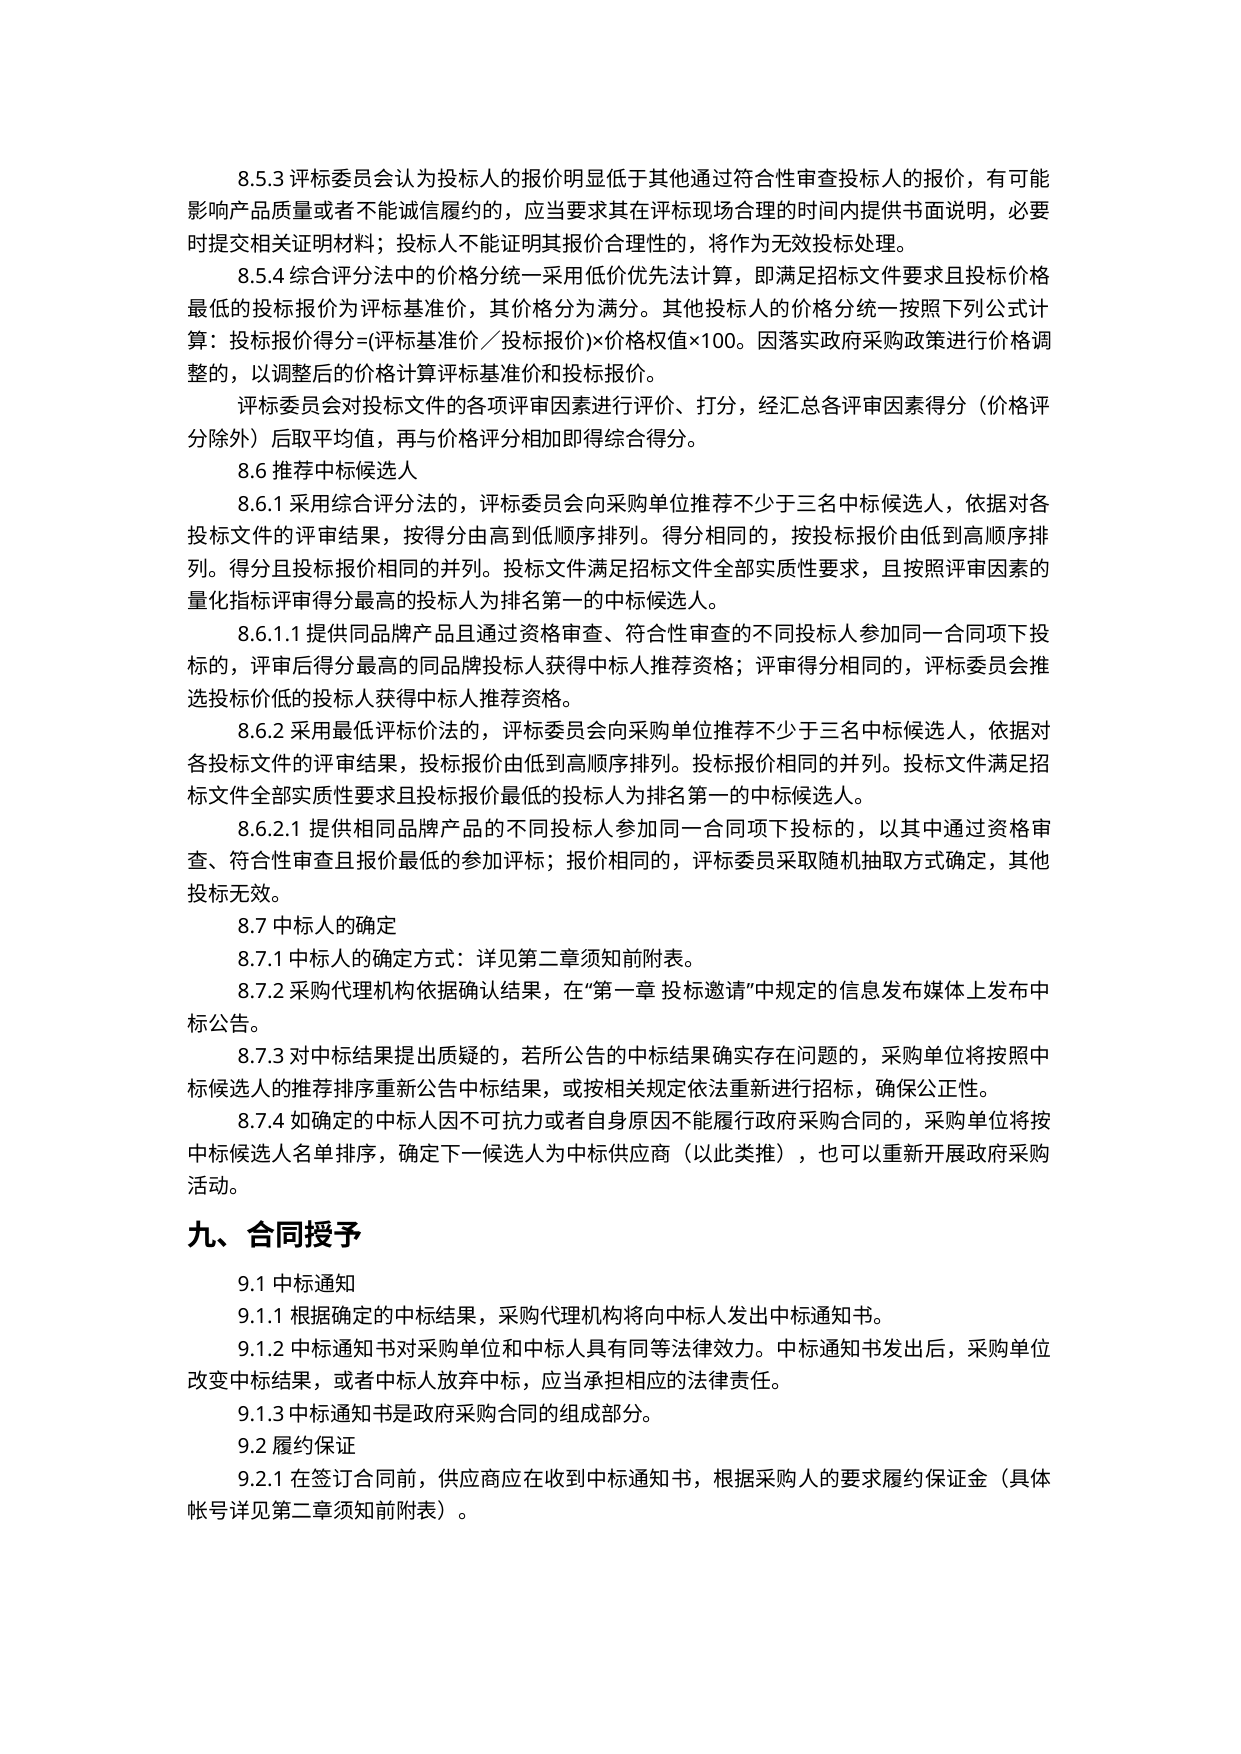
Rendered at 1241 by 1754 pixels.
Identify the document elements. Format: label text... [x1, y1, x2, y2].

text 评标委员会对投标文件的各项评审因素进行评价、打分，经汇总各评审因素得分（价格评分除外）后取平均值，再与价格评分相加即得综合得分。 [187, 389, 1053, 454]
text 8.6.2.1 提供相同品牌产品的不同投标人参加同一合同项下投标的，以其中通过资格审查、符合性审查且报价最低的参加评标；报价相同的，评标委员采取随机抽取方式确定，其他投标无效。 [187, 812, 1053, 909]
text 8.5.4综合评分法中的价格分统一采用低价优先法计算，即满足招标文件要求且投标价格最低的投标报价为评标基准价，其价格分为满分。其他投标人的价格分统一按照下列公式计算：投标报价得分=(评标基准价／投标报价)×价格权值×100。因落实政府采购政策进行价格调整的，以调整后的价格计算评标基准价和投标报价。 [187, 259, 1053, 389]
text 9.1 中标通知 [187, 1267, 1053, 1299]
text 九、合同授予 [187, 1202, 1053, 1267]
text 8.7 中标人的确定 [187, 909, 1053, 942]
text 8.7.1中标人的确定方式：详见第二章须知前附表。 [187, 942, 1053, 974]
text 8.7.3对中标结果提出质疑的，若所公告的中标结果确实存在问题的，采购单位将按照中标候选人的推荐排序重新公告中标结果，或按相关规定依法重新进行招标，确保公正性。 [187, 1039, 1053, 1104]
text 9.1.2 中标通知书对采购单位和中标人具有同等法律效力。中标通知书发出后，采购单位改变中标结果，或者中标人放弃中标，应当承担相应的法律责任。 [187, 1332, 1053, 1397]
text 8.6.1.1提供同品牌产品且通过资格审查、符合性审查的不同投标人参加同一合同项下投标的，评审后得分最高的同品牌投标人获得中标人推荐资格；评审得分相同的，评标委员会推选投标价低的投标人获得中标人推荐资格。 [187, 617, 1053, 714]
text 8.6.1采用综合评分法的，评标委员会向采购单位推荐不少于三名中标候选人，依据对各投标文件的评审结果，按得分由高到低顺序排列。得分相同的，按投标报价由低到高顺序排列。得分且投标报价相同的并列。投标文件满足招标文件全部实质性要求，且按照评审因素的量化指标评审得分最高的投标人为排名第一的中标候选人。 [187, 487, 1053, 617]
text 8.6.2 采用最低评标价法的，评标委员会向采购单位推荐不少于三名中标候选人，依据对各投标文件的评审结果，投标报价由低到高顺序排列。投标报价相同的并列。投标文件满足招标文件全部实质性要求且投标报价最低的投标人为排名第一的中标候选人。 [187, 714, 1053, 812]
text 8.5.3评标委员会认为投标人的报价明显低于其他通过符合性审查投标人的报价，有可能影响产品质量或者不能诚信履约的，应当要求其在评标现场合理的时间内提供书面说明，必要时提交相关证明材料；投标人不能证明其报价合理性的，将作为无效投标处理。 [187, 162, 1053, 259]
text 8.7.2采购代理机构依据确认结果，在“第一章 投标邀请”中规定的信息发布媒体上发布中标公告。 [187, 974, 1053, 1039]
text 9.1.1 根据确定的中标结果，采购代理机构将向中标人发出中标通知书。 [187, 1299, 1053, 1332]
text 9.1.3中标通知书是政府采购合同的组成部分。 [187, 1397, 1053, 1429]
text 8.6 推荐中标候选人 [187, 454, 1053, 487]
text 9.2.1 在签订合同前，供应商应在收到中标通知书，根据采购人的要求履约保证金（具体帐号详见第二章须知前附表）。 [187, 1462, 1053, 1527]
text 8.7.4 如确定的中标人因不可抗力或者自身原因不能履行政府采购合同的，采购单位将按中标候选人名单排序，确定下一候选人为中标供应商（以此类推），也可以重新开展政府采购活动。 [187, 1104, 1053, 1202]
text 9.2 履约保证 [187, 1429, 1053, 1462]
